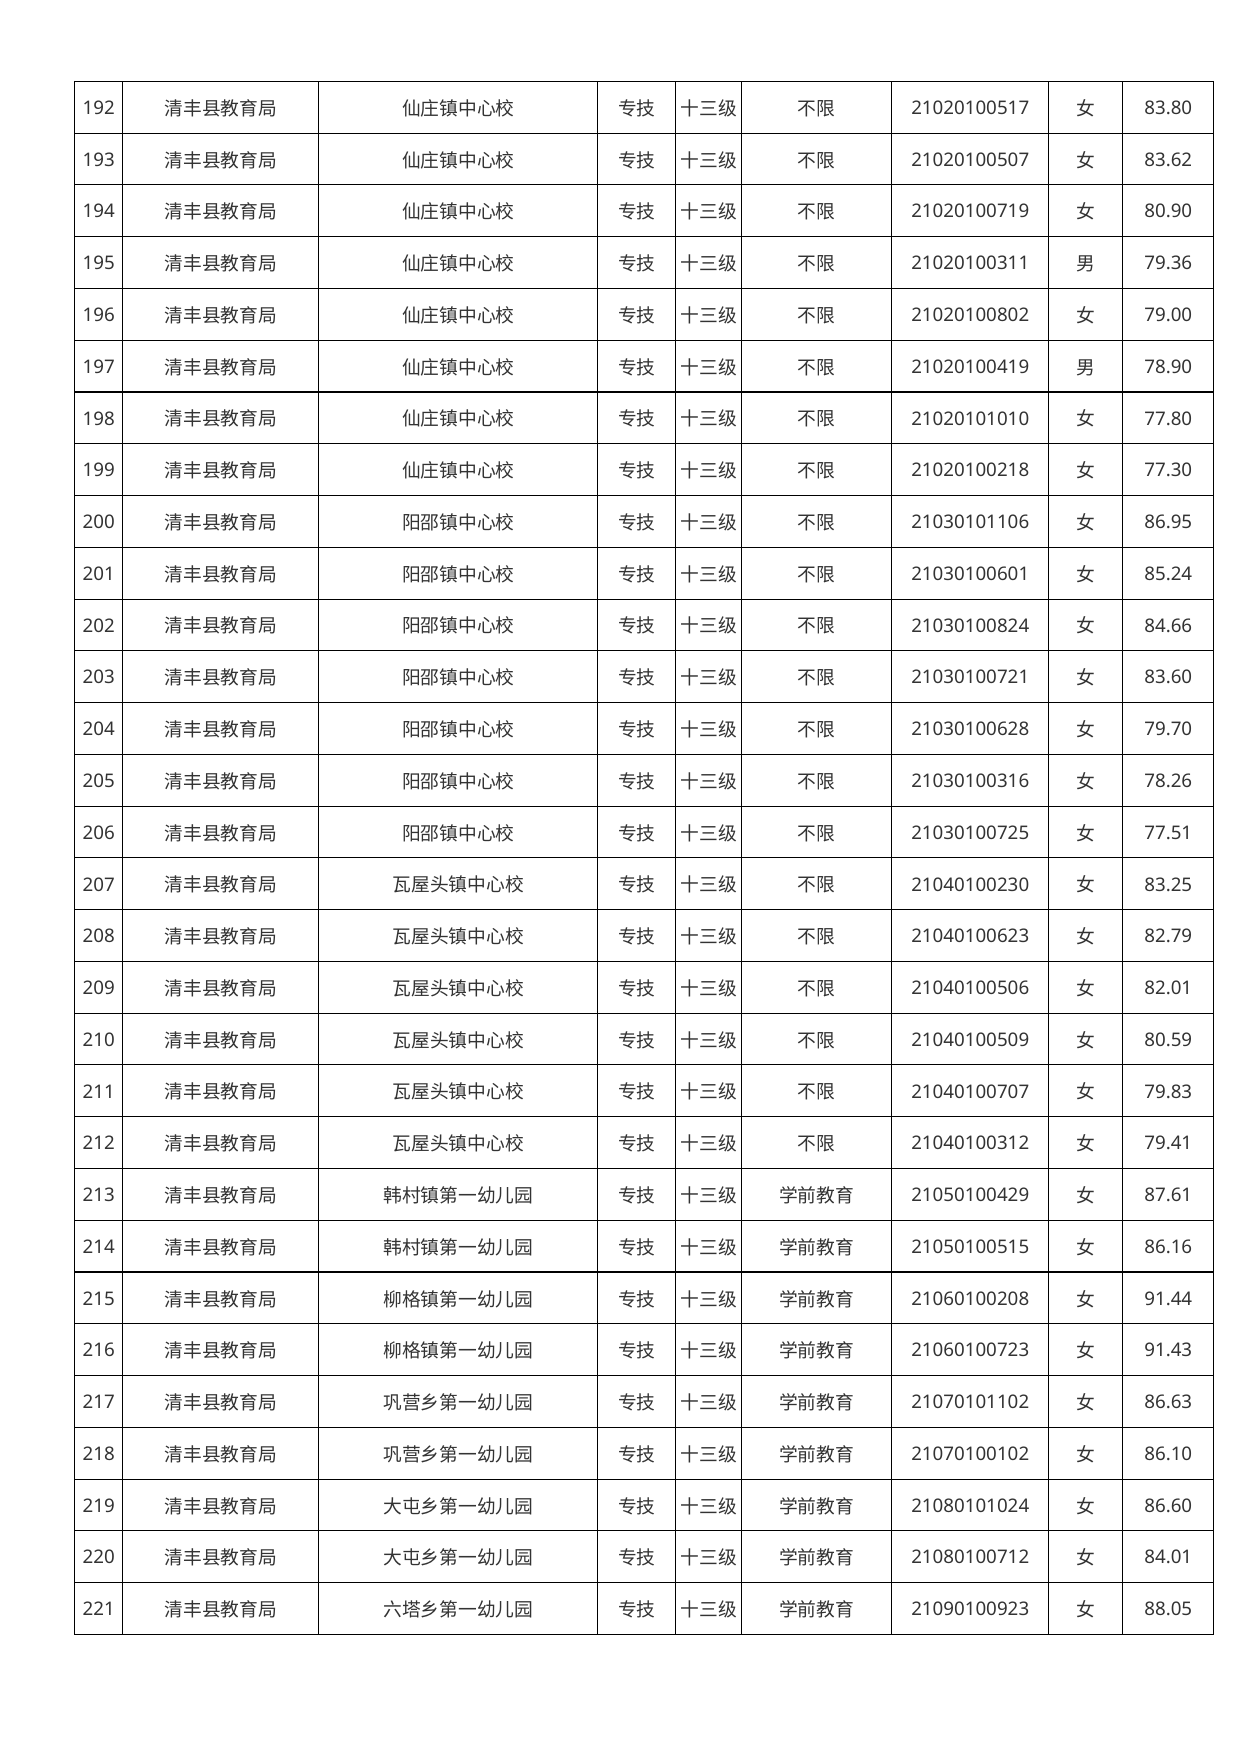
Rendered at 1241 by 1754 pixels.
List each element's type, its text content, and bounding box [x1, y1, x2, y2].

table_cell 十三级 [676, 1221, 741, 1271]
table_cell 清丰县教育局 [123, 444, 318, 495]
table_cell 女 [1049, 1014, 1122, 1064]
table_cell 专技 [598, 1221, 675, 1271]
table_cell 211 [75, 1065, 122, 1116]
table_cell 21030101106 [892, 496, 1048, 547]
table_cell 79.83 [1123, 1065, 1213, 1116]
table_cell 199 [75, 444, 122, 495]
table_cell 不限 [742, 858, 891, 909]
table_cell 201 [75, 548, 122, 598]
table_cell 十三级 [676, 134, 741, 184]
table_cell 十三级 [676, 393, 741, 443]
table_cell 学前教育 [742, 1480, 891, 1530]
table_cell 86.10 [1123, 1428, 1213, 1478]
table_cell 大屯乡第一幼儿园 [319, 1480, 597, 1530]
table_cell 女 [1049, 1583, 1122, 1634]
table_cell 学前教育 [742, 1324, 891, 1375]
table_cell 专技 [598, 134, 675, 184]
table_cell 女 [1049, 807, 1122, 857]
table_cell 学前教育 [742, 1273, 891, 1323]
table_cell 仙庄镇中心校 [319, 341, 597, 391]
table_cell 瓦屋头镇中心校 [319, 1117, 597, 1168]
table_cell 专技 [598, 1324, 675, 1375]
table_cell 瓦屋头镇中心校 [319, 858, 597, 909]
table_cell 女 [1049, 548, 1122, 598]
table_cell 仙庄镇中心校 [319, 82, 597, 132]
table_cell 十三级 [676, 1169, 741, 1220]
table_cell 十三级 [676, 1065, 741, 1116]
table_cell 21070100102 [892, 1428, 1048, 1478]
table_cell 83.25 [1123, 858, 1213, 909]
table_cell 十三级 [676, 858, 741, 909]
table_cell 不限 [742, 341, 891, 391]
table_cell 216 [75, 1324, 122, 1375]
table_cell 84.01 [1123, 1531, 1213, 1582]
table_cell 82.01 [1123, 962, 1213, 1013]
table_cell 专技 [598, 1273, 675, 1323]
table_cell 专技 [598, 496, 675, 547]
table_cell 十三级 [676, 1324, 741, 1375]
table_cell 阳邵镇中心校 [319, 600, 597, 650]
table_cell 21020100719 [892, 185, 1048, 236]
table_cell 194 [75, 185, 122, 236]
table_cell 清丰县教育局 [123, 496, 318, 547]
table_cell 韩村镇第一幼儿园 [319, 1169, 597, 1220]
table_cell 21020100419 [892, 341, 1048, 391]
table_cell 80.90 [1123, 185, 1213, 236]
table_cell 专技 [598, 962, 675, 1013]
table_cell 21020100802 [892, 289, 1048, 339]
table_cell 仙庄镇中心校 [319, 393, 597, 443]
table_cell 不限 [742, 1117, 891, 1168]
table_cell 79.41 [1123, 1117, 1213, 1168]
table_cell 十三级 [676, 496, 741, 547]
table_cell 21060100208 [892, 1273, 1048, 1323]
table_cell 女 [1049, 600, 1122, 650]
table_cell 清丰县教育局 [123, 341, 318, 391]
table_cell 21040100707 [892, 1065, 1048, 1116]
table_cell 清丰县教育局 [123, 651, 318, 702]
table_cell 清丰县教育局 [123, 1169, 318, 1220]
table_cell 不限 [742, 807, 891, 857]
table_cell 清丰县教育局 [123, 962, 318, 1013]
table_cell 213 [75, 1169, 122, 1220]
table_cell 专技 [598, 651, 675, 702]
table_cell 78.26 [1123, 755, 1213, 806]
table_cell 十三级 [676, 289, 741, 339]
table_cell 清丰县教育局 [123, 703, 318, 754]
table_cell 21030100725 [892, 807, 1048, 857]
table_cell 仙庄镇中心校 [319, 134, 597, 184]
table_cell 218 [75, 1428, 122, 1478]
table_cell 21040100506 [892, 962, 1048, 1013]
table_cell 不限 [742, 496, 891, 547]
table_cell 女 [1049, 1065, 1122, 1116]
table_cell 十三级 [676, 1273, 741, 1323]
table_cell 女 [1049, 755, 1122, 806]
table_cell 80.59 [1123, 1014, 1213, 1064]
table_cell 清丰县教育局 [123, 1480, 318, 1530]
table_cell 专技 [598, 289, 675, 339]
table_cell 巩营乡第一幼儿园 [319, 1376, 597, 1427]
table_cell 219 [75, 1480, 122, 1530]
table_cell 瓦屋头镇中心校 [319, 962, 597, 1013]
table_cell 十三级 [676, 341, 741, 391]
table_cell 清丰县教育局 [123, 548, 318, 598]
table_cell 学前教育 [742, 1531, 891, 1582]
table_cell 女 [1049, 1273, 1122, 1323]
table_cell 女 [1049, 910, 1122, 961]
table_cell 91.44 [1123, 1273, 1213, 1323]
table_cell 21030100824 [892, 600, 1048, 650]
table_cell 专技 [598, 82, 675, 132]
table_cell 21080101024 [892, 1480, 1048, 1530]
table_cell 清丰县教育局 [123, 237, 318, 288]
table_cell 21030100601 [892, 548, 1048, 598]
table_cell 专技 [598, 600, 675, 650]
table_cell 86.60 [1123, 1480, 1213, 1530]
table_cell 女 [1049, 1221, 1122, 1271]
table_cell 88.05 [1123, 1583, 1213, 1634]
table_cell 专技 [598, 1428, 675, 1478]
table_cell 女 [1049, 1428, 1122, 1478]
table_cell 十三级 [676, 910, 741, 961]
table_cell 十三级 [676, 1117, 741, 1168]
table_cell 77.51 [1123, 807, 1213, 857]
table_cell 195 [75, 237, 122, 288]
table_cell 学前教育 [742, 1376, 891, 1427]
table_cell 阳邵镇中心校 [319, 703, 597, 754]
table_cell 十三级 [676, 651, 741, 702]
table_cell 十三级 [676, 1428, 741, 1478]
table_cell 清丰县教育局 [123, 910, 318, 961]
table_cell 86.63 [1123, 1376, 1213, 1427]
table_cell 79.36 [1123, 237, 1213, 288]
table_cell 韩村镇第一幼儿园 [319, 1221, 597, 1271]
table_cell 207 [75, 858, 122, 909]
table_cell 79.70 [1123, 703, 1213, 754]
table_cell 清丰县教育局 [123, 289, 318, 339]
table_cell 女 [1049, 858, 1122, 909]
table_cell 专技 [598, 341, 675, 391]
table_cell 203 [75, 651, 122, 702]
table_cell 21040100623 [892, 910, 1048, 961]
table_cell 仙庄镇中心校 [319, 185, 597, 236]
table_cell 不限 [742, 134, 891, 184]
table_cell 大屯乡第一幼儿园 [319, 1531, 597, 1582]
table_cell 瓦屋头镇中心校 [319, 1014, 597, 1064]
table_cell 210 [75, 1014, 122, 1064]
table_cell 专技 [598, 1014, 675, 1064]
table_cell 不限 [742, 962, 891, 1013]
table_cell 86.16 [1123, 1221, 1213, 1271]
table_cell 专技 [598, 237, 675, 288]
table_cell 巩营乡第一幼儿园 [319, 1428, 597, 1478]
table_cell 学前教育 [742, 1428, 891, 1478]
table_cell 专技 [598, 548, 675, 598]
table_cell 209 [75, 962, 122, 1013]
table_cell 专技 [598, 858, 675, 909]
table_cell 84.66 [1123, 600, 1213, 650]
table_cell 十三级 [676, 548, 741, 598]
table_cell 77.80 [1123, 393, 1213, 443]
table_cell 清丰县教育局 [123, 1014, 318, 1064]
table_cell 十三级 [676, 1014, 741, 1064]
table_cell 十三级 [676, 185, 741, 236]
table_cell 21030100628 [892, 703, 1048, 754]
table_cell 女 [1049, 1480, 1122, 1530]
table_cell 十三级 [676, 1376, 741, 1427]
table_cell 阳邵镇中心校 [319, 807, 597, 857]
table_cell 不限 [742, 289, 891, 339]
table_cell 男 [1049, 341, 1122, 391]
table_cell 83.80 [1123, 82, 1213, 132]
table_cell 清丰县教育局 [123, 1065, 318, 1116]
table_cell 清丰县教育局 [123, 807, 318, 857]
table_cell 仙庄镇中心校 [319, 289, 597, 339]
table_cell 21020100517 [892, 82, 1048, 132]
table_cell 197 [75, 341, 122, 391]
table_cell 21030100316 [892, 755, 1048, 806]
table_cell 专技 [598, 755, 675, 806]
table_cell 清丰县教育局 [123, 1428, 318, 1478]
table_cell 85.24 [1123, 548, 1213, 598]
table_cell 208 [75, 910, 122, 961]
table_cell 清丰县教育局 [123, 393, 318, 443]
table_cell 专技 [598, 1531, 675, 1582]
table_cell 女 [1049, 82, 1122, 132]
table_cell 阳邵镇中心校 [319, 755, 597, 806]
table_cell 86.95 [1123, 496, 1213, 547]
table_cell 21020100507 [892, 134, 1048, 184]
table_cell 21040100509 [892, 1014, 1048, 1064]
table_cell 82.79 [1123, 910, 1213, 961]
table_cell 专技 [598, 393, 675, 443]
table_cell 学前教育 [742, 1169, 891, 1220]
table_cell 柳格镇第一幼儿园 [319, 1324, 597, 1375]
table_cell 214 [75, 1221, 122, 1271]
table_cell 193 [75, 134, 122, 184]
table_cell 清丰县教育局 [123, 1324, 318, 1375]
table_cell 十三级 [676, 600, 741, 650]
table_cell 212 [75, 1117, 122, 1168]
table_cell 清丰县教育局 [123, 1117, 318, 1168]
table_cell 21090100923 [892, 1583, 1048, 1634]
table_cell 专技 [598, 444, 675, 495]
table_cell 206 [75, 807, 122, 857]
table_cell 220 [75, 1531, 122, 1582]
table_cell 仙庄镇中心校 [319, 444, 597, 495]
table_cell 女 [1049, 444, 1122, 495]
table_cell 21020100218 [892, 444, 1048, 495]
table_cell 女 [1049, 651, 1122, 702]
table_cell 200 [75, 496, 122, 547]
table_cell 不限 [742, 185, 891, 236]
table_cell 不限 [742, 393, 891, 443]
table_cell 21080100712 [892, 1531, 1048, 1582]
table_cell 205 [75, 755, 122, 806]
table_cell 不限 [742, 651, 891, 702]
table_cell 女 [1049, 962, 1122, 1013]
table_cell 83.62 [1123, 134, 1213, 184]
table_cell 瓦屋头镇中心校 [319, 1065, 597, 1116]
table_cell 男 [1049, 237, 1122, 288]
table_cell 21040100312 [892, 1117, 1048, 1168]
table_cell 192 [75, 82, 122, 132]
table_cell 专技 [598, 1117, 675, 1168]
table_cell 221 [75, 1583, 122, 1634]
table_cell 不限 [742, 82, 891, 132]
table_cell 清丰县教育局 [123, 185, 318, 236]
table_cell 女 [1049, 134, 1122, 184]
table_cell 21050100429 [892, 1169, 1048, 1220]
table_cell 不限 [742, 755, 891, 806]
table_cell 不限 [742, 600, 891, 650]
table_cell 清丰县教育局 [123, 1273, 318, 1323]
table_cell 专技 [598, 1376, 675, 1427]
table_cell 阳邵镇中心校 [319, 651, 597, 702]
table_cell 十三级 [676, 1531, 741, 1582]
table_cell 21050100515 [892, 1221, 1048, 1271]
table_cell 女 [1049, 185, 1122, 236]
table_cell 不限 [742, 1014, 891, 1064]
table_cell 198 [75, 393, 122, 443]
table_cell 91.43 [1123, 1324, 1213, 1375]
table_cell 女 [1049, 1117, 1122, 1168]
table_cell 21060100723 [892, 1324, 1048, 1375]
table_cell 女 [1049, 1169, 1122, 1220]
table_cell 六塔乡第一幼儿园 [319, 1583, 597, 1634]
table_cell 21020100311 [892, 237, 1048, 288]
table_cell 柳格镇第一幼儿园 [319, 1273, 597, 1323]
table_cell 十三级 [676, 82, 741, 132]
table_cell 不限 [742, 548, 891, 598]
table_cell 女 [1049, 1376, 1122, 1427]
table_cell 77.30 [1123, 444, 1213, 495]
table_cell 女 [1049, 496, 1122, 547]
table_cell 不限 [742, 237, 891, 288]
table_cell 女 [1049, 703, 1122, 754]
table_cell 学前教育 [742, 1583, 891, 1634]
table_cell 阳邵镇中心校 [319, 496, 597, 547]
table_cell 十三级 [676, 444, 741, 495]
table_cell 78.90 [1123, 341, 1213, 391]
table_cell 清丰县教育局 [123, 82, 318, 132]
table_cell 十三级 [676, 703, 741, 754]
table_cell 202 [75, 600, 122, 650]
table_cell 十三级 [676, 1480, 741, 1530]
table_cell 专技 [598, 1583, 675, 1634]
table_cell 专技 [598, 910, 675, 961]
table_cell 清丰县教育局 [123, 858, 318, 909]
table_cell 十三级 [676, 1583, 741, 1634]
table_cell 专技 [598, 1169, 675, 1220]
table_cell 十三级 [676, 755, 741, 806]
table_cell 专技 [598, 807, 675, 857]
table_cell 女 [1049, 289, 1122, 339]
table_cell 清丰县教育局 [123, 1583, 318, 1634]
table_cell 仙庄镇中心校 [319, 237, 597, 288]
table_cell 204 [75, 703, 122, 754]
table_cell 87.61 [1123, 1169, 1213, 1220]
table_cell 21020101010 [892, 393, 1048, 443]
table_cell 79.00 [1123, 289, 1213, 339]
table_cell 专技 [598, 703, 675, 754]
table_cell 清丰县教育局 [123, 134, 318, 184]
table_cell 清丰县教育局 [123, 1376, 318, 1427]
table_cell 清丰县教育局 [123, 1531, 318, 1582]
table_cell 清丰县教育局 [123, 1221, 318, 1271]
table_cell 83.60 [1123, 651, 1213, 702]
table_cell 瓦屋头镇中心校 [319, 910, 597, 961]
table_cell 不限 [742, 910, 891, 961]
table_cell 女 [1049, 393, 1122, 443]
table_cell 学前教育 [742, 1221, 891, 1271]
table_cell 清丰县教育局 [123, 600, 318, 650]
table_cell 21040100230 [892, 858, 1048, 909]
table_cell 女 [1049, 1531, 1122, 1582]
table_cell 专技 [598, 1480, 675, 1530]
table_cell 不限 [742, 444, 891, 495]
table_cell 21070101102 [892, 1376, 1048, 1427]
table_cell 不限 [742, 703, 891, 754]
table_cell 215 [75, 1273, 122, 1323]
table_cell 十三级 [676, 237, 741, 288]
table_cell 十三级 [676, 962, 741, 1013]
table_cell 女 [1049, 1324, 1122, 1375]
table_cell 十三级 [676, 807, 741, 857]
table_cell 专技 [598, 185, 675, 236]
table_cell 不限 [742, 1065, 891, 1116]
table_cell 196 [75, 289, 122, 339]
table_cell 阳邵镇中心校 [319, 548, 597, 598]
table_cell 21030100721 [892, 651, 1048, 702]
table_cell 清丰县教育局 [123, 755, 318, 806]
table_cell 专技 [598, 1065, 675, 1116]
table_cell 217 [75, 1376, 122, 1427]
